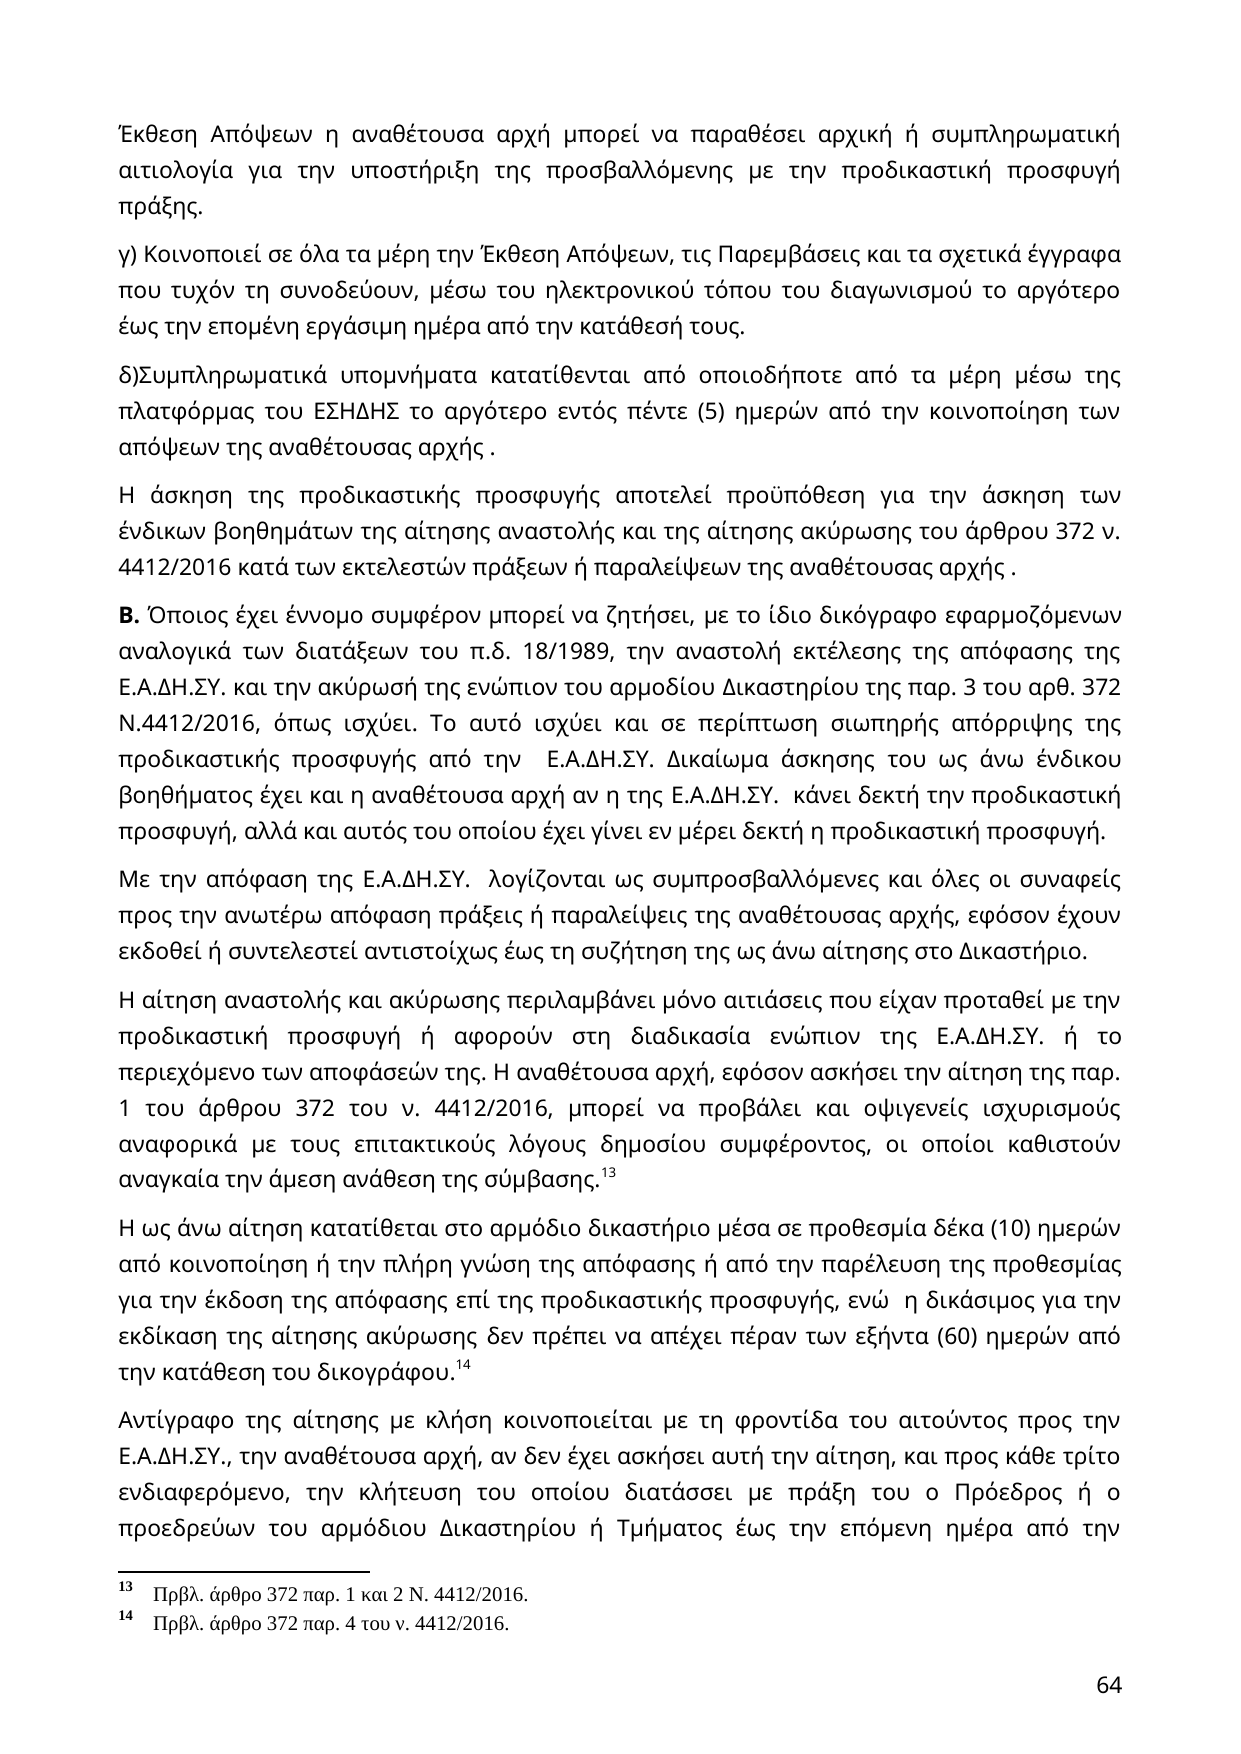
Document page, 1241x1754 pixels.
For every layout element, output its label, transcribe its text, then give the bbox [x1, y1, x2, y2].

text Β. Όποιος έχει έννομο συμφέρον μπορεί να ζητήσει, με το ίδιο δικόγραφο εφαρμοζόμενων αναλογικά των διατάξεων του π.δ. 18/1989, την αναστολή εκτέλεσης της απόφασης της Ε.Α.ΔΗ.ΣΥ. και την ακύρωσή της ενώπιον του αρμοδίου Δικαστηρίου της παρ. 3 του αρθ. 372 Ν.4412/2016, όπως ισχύει. Το αυτό ισχύει και σε περίπτωση σιωπηρής απόρριψης της προδικαστικής προσφυγής από την Ε.Α.ΔΗ.ΣΥ. Δικαίωμα άσκησης του ως άνω ένδικου βοηθήματος έχει και η αναθέτουσα αρχή αν η της Ε.Α.ΔΗ.ΣΥ. κάνει δεκτή την προδικαστική προσφυγή, αλλά και αυτός του οποίου έχει γίνει εν μέρει δεκτή η προδικαστική προσφυγή. [118, 599, 1122, 846]
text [118, 1404, 1122, 1543]
text Η αίτηση αναστολής και ακύρωσης περιλαμβάνει μόνο αιτιάσεις που είχαν προταθεί με την προδικαστική προσφυγή ή αφορούν στη διαδικασία ενώπιον της Ε.Α.ΔΗ.ΣΥ. ή το περιεχόμενο των αποφάσεών της. Η αναθέτουσα αρχή, εφόσον ασκήσει την αίτηση της παρ. 1 του άρθρου 372 του ν. 4412/2016, μπορεί να προβάλει και οψιγενείς ισχυρισμούς αναφορικά με τους επιτακτικούς λόγους δημοσίου συμφέροντος, οι οποίοι καθιστούν αναγκαία την άμεση ανάθεση της σύμβασης. [118, 984, 1122, 1195]
text Η ως άνω αίτηση κατατίθεται στο αρμόδιο δικαστήριο μέσα σε προθεσμία δέκα (10) ημερών από κοινοποίηση ή την πλήρη γνώση της απόφασης ή από την παρέλευση της προθεσμίας για την έκδοση της απόφασης επί της προδικαστικής προσφυγής, ενώ η δικάσιμος για την εκδίκαση της αίτησης ακύρωσης δεν πρέπει να απέχει πέραν των εξήντα (60) ημερών από την κατάθεση του δικογράφου. [118, 1212, 1122, 1387]
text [118, 118, 1122, 221]
text γ) Κοινοποιεί σε όλα τα μέρη την Έκθεση Απόψεων, τις Παρεμβάσεις και τα σχετικά έγγραφα που τυχόν τη συνοδεύουν, μέσω του ηλεκτρονικού τόπου του διαγωνισμού το αργότερο έως την επομένη εργάσιμη ημέρα από την κατάθεσή τους. [118, 238, 1122, 342]
text Η άσκηση της προδικαστικής προσφυγής αποτελεί προϋπόθεση για την άσκηση των ένδικων βοηθημάτων της αίτησης αναστολής και της αίτησης ακύρωσης του άρθρου 372 ν. 4412/2016 κατά των εκτελεστών πράξεων ή παραλείψεων της αναθέτουσας αρχής . [118, 479, 1122, 582]
text Με την απόφαση της Ε.Α.ΔΗ.ΣΥ. λογίζονται ως συμπροσβαλλόμενες και όλες οι συναφείς προς την ανωτέρω απόφαση πράξεις ή παραλείψεις της αναθέτουσας αρχής, εφόσον έχουν εκδοθεί ή συντελεστεί αντιστοίχως έως τη συζήτηση της ως άνω αίτησης στο Δικαστήριο. [118, 863, 1122, 967]
text δ)Συμπληρωματικά υπομνήματα κατατίθενται από οποιοδήποτε από τα μέρη μέσω της πλατφόρμας του ΕΣΗΔΗΣ το αργότερο εντός πέντε (5) ημερών από την κοινοποίηση των απόψεων της αναθέτουσας αρχής . [118, 359, 1122, 462]
